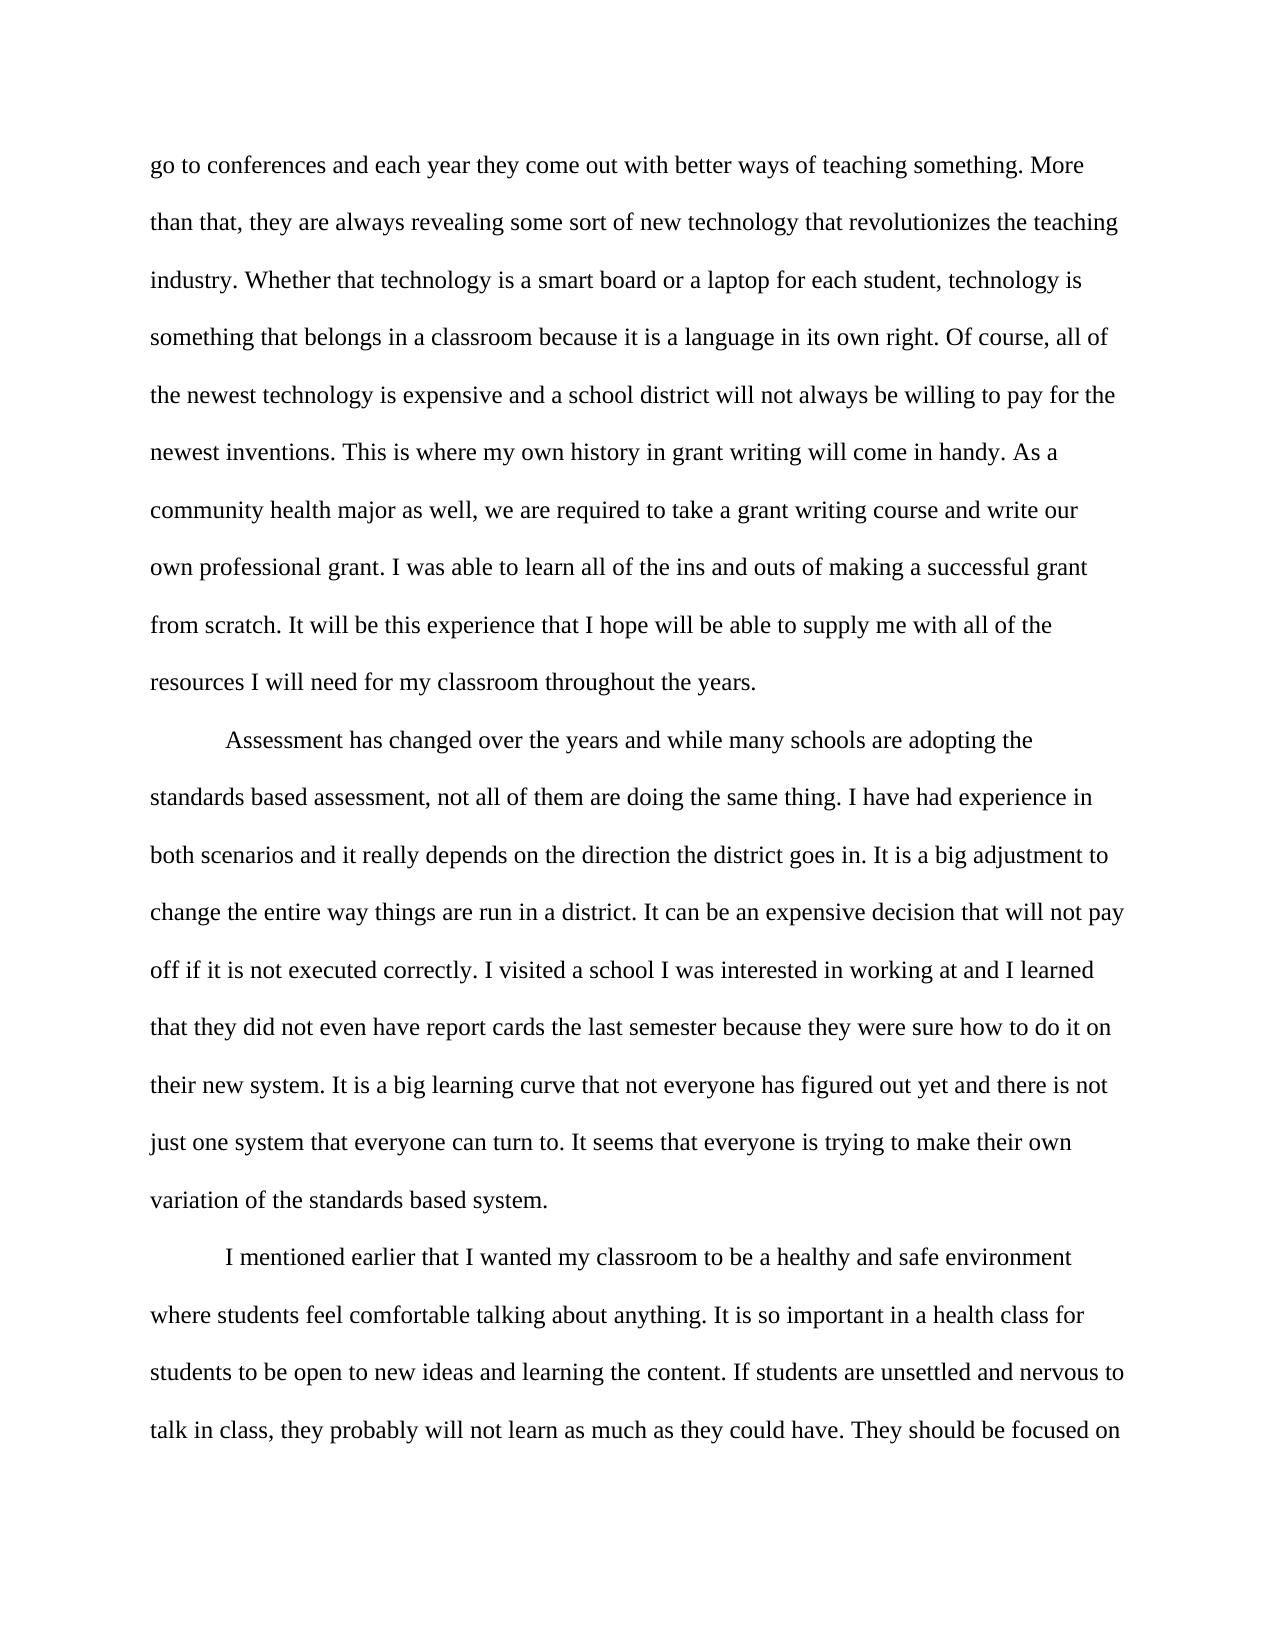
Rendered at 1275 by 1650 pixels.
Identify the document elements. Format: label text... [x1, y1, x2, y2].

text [150, 150, 1125, 696]
text Assessment has changed over the years and while many schools are adopting the standards based assessment, not all of them are doing the same thing. I have had experience in both scenarios and it really depends on the direction the district goes in. It is a big adjustment to change the entire way things are run in a district. It can be an expensive decision that will not pay off if it is not executed correctly. I visited a school I was interested in working at and I learned that they did not even have report cards the last semester because they were sure how to do it on their new system. It is a big learning curve that not everyone has figured out yet and there is not just one system that everyone can turn to. It seems that everyone is trying to make their own variation of the standards based system. [150, 725, 1125, 1214]
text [150, 1242, 1125, 1444]
